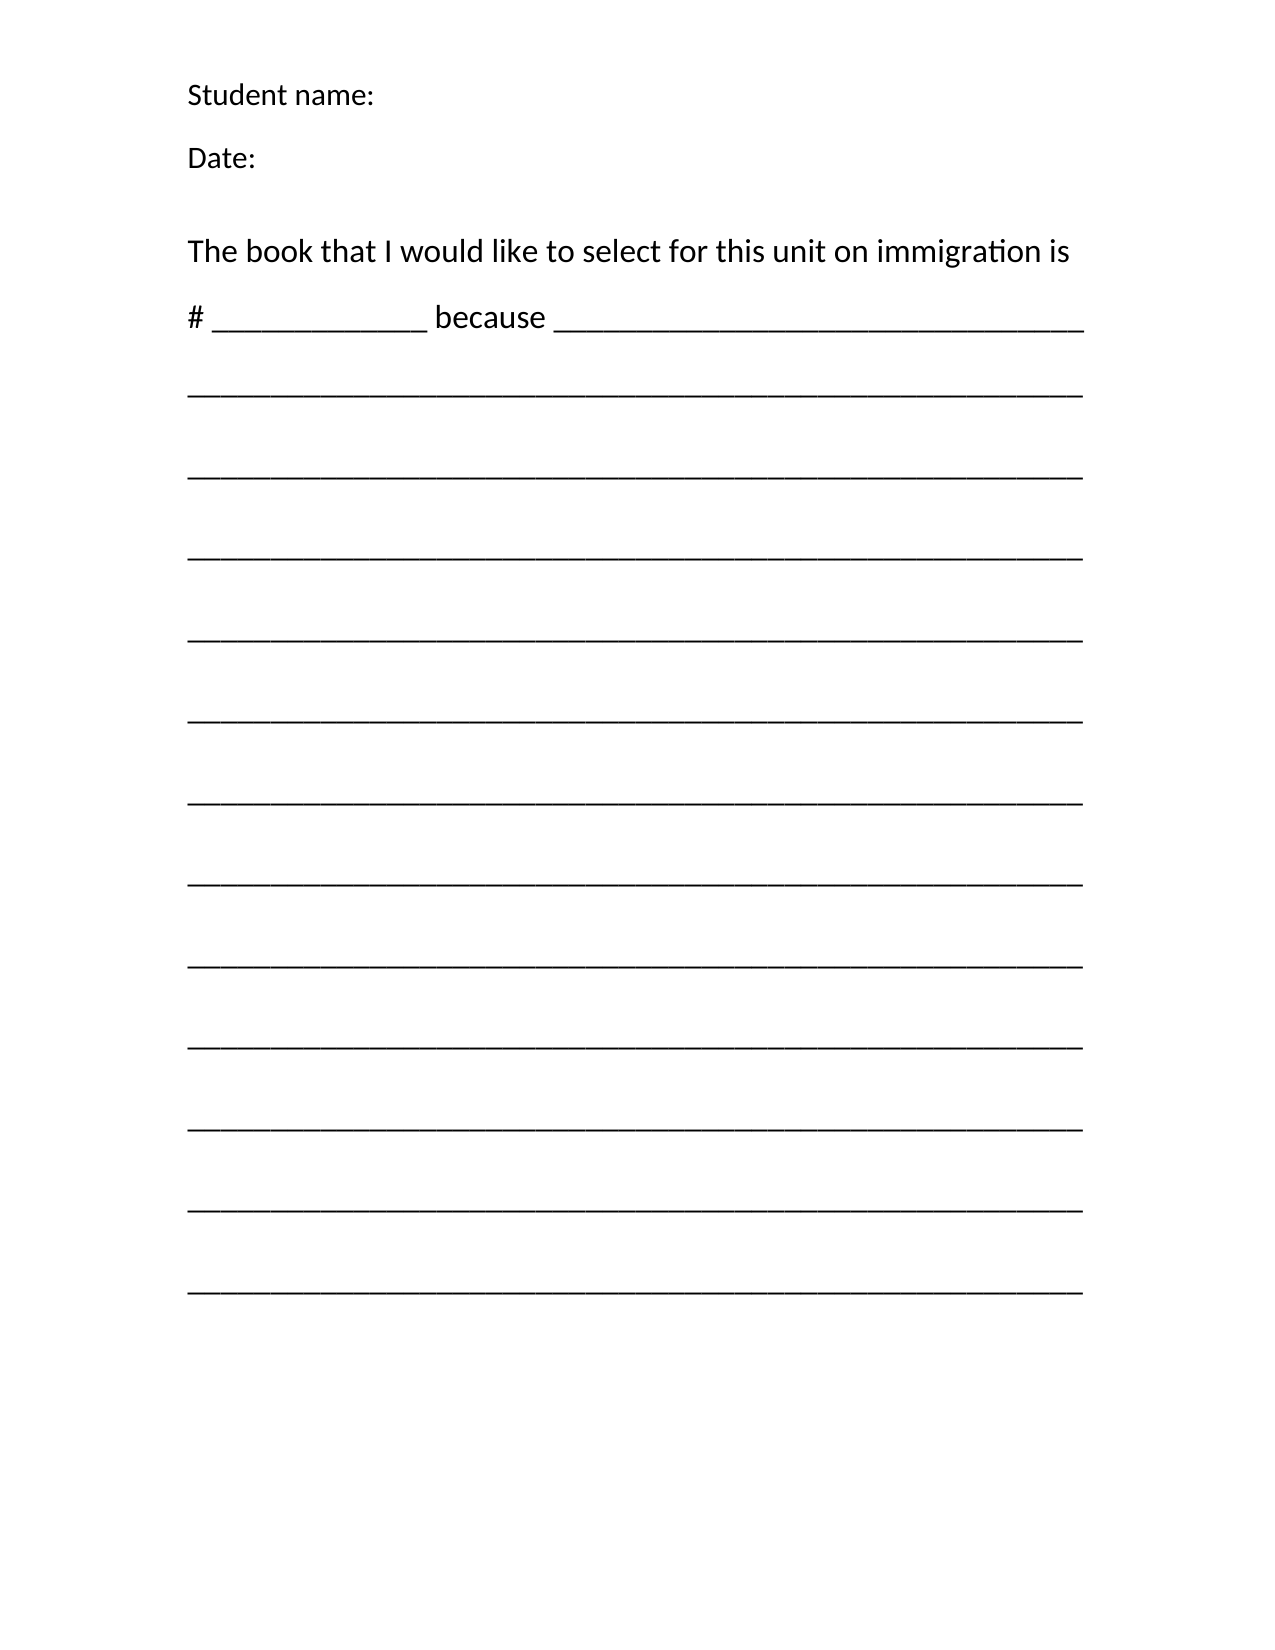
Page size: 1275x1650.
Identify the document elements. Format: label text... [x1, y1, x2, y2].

text ________________________________________________________________________________________________________________________________________________________________________________________________________________________________________________________________________________________________________________________________________________________________________________________________________________________________________________________________________________________________________________________________________________________________________________________________________________________________________________________________________ [187, 361, 1087, 1298]
text # _____________ because ________________________________ [187, 296, 1087, 336]
text The book that I would like to select for this unit on immigration is [187, 230, 1087, 271]
